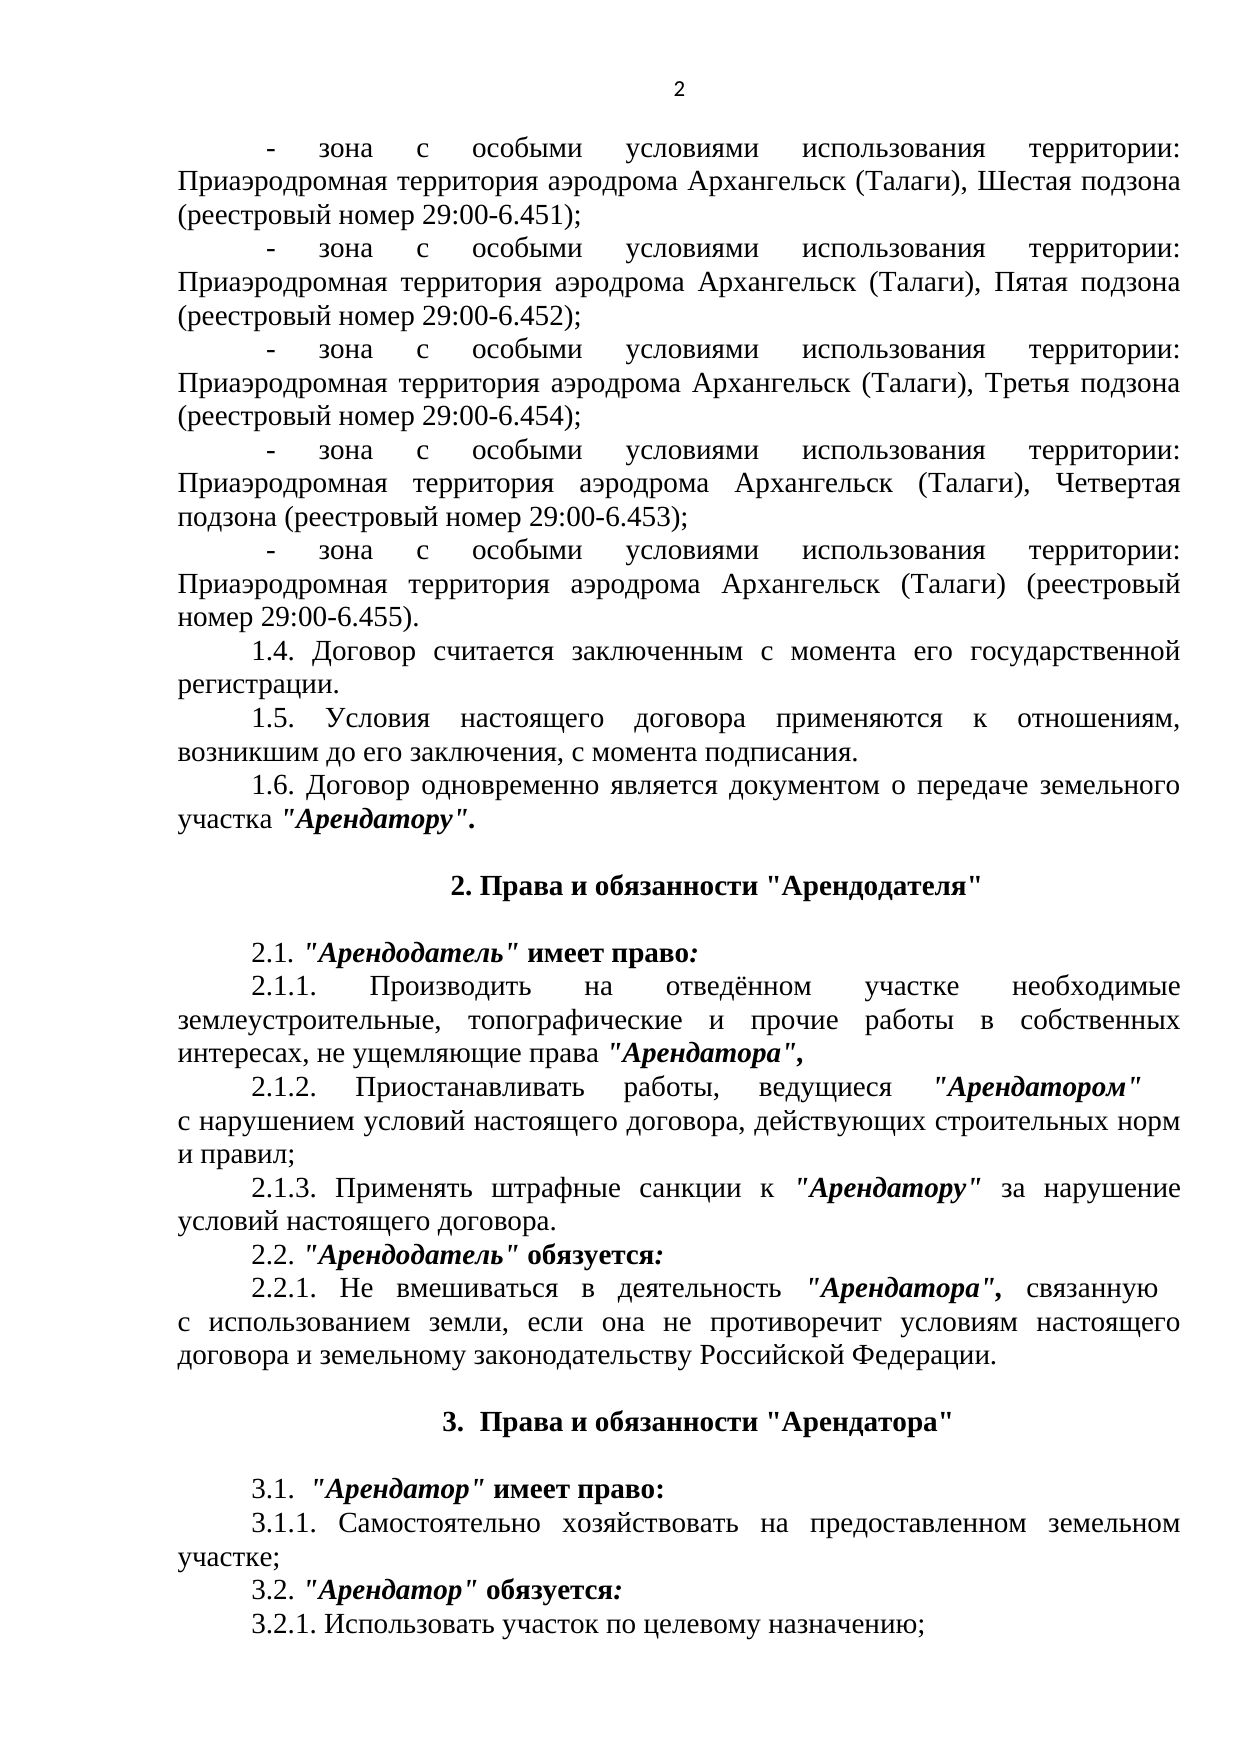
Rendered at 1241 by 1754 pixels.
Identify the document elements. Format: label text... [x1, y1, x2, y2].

text 2.2. "Арендодатель" обязуется: [177, 1237, 1181, 1270]
text 3.2.1. Использовать участок по целевому назначению; [177, 1606, 1181, 1639]
text 1.6. Договор одновременно является документом о передаче земельного участка "Арендатору". [177, 767, 1181, 834]
text 2.1.3. Применять штрафные санкции к "Арендатору" за нарушение условий настоящего договора. [177, 1170, 1181, 1237]
text - зона с особыми условиями использования территории: Приаэродромная территория аэродрома Архангельск (Талаги) (реестровый номер 29:00-6.455). [177, 532, 1181, 633]
text 3.1.1. Самостоятельно хозяйствовать на предоставленном земельном участке; [177, 1505, 1181, 1572]
text 3.2. "Арендатор" обязуется: [177, 1572, 1181, 1606]
text 2.1. "Арендодатель" имеет право: [177, 935, 1181, 968]
text - зона с особыми условиями использования территории: Приаэродромная территория аэродрома Архангельск (Талаги), Шестая подзона (реестровый номер 29:00-6.451); [177, 130, 1181, 231]
text 1.5. Условия настоящего договора применяются к отношениям, возникшим до его заключения, с момента подписания. [177, 700, 1181, 767]
list Права и обязанности "Арендатора" [215, 1404, 1181, 1438]
text 3.1. "Арендатор" имеет право: [177, 1472, 1181, 1505]
list 2. Права и обязанности "Арендодателя" [252, 868, 1181, 901]
text 2.1.1. Производить на отведённом участке необходимые землеустроительные, топографические и прочие работы в собственных интересах, не ущемляющие права "Арендатора", [177, 968, 1181, 1069]
text 2.1.2. Приостанавливать работы, ведущиеся "Арендатором" с нарушением условий настоящего договора, действующих строительных норм и правил; [177, 1069, 1181, 1170]
text - зона с особыми условиями использования территории: Приаэродромная территория аэродрома Архангельск (Талаги), Четвертая подзона (реестровый номер 29:00-6.453); [177, 432, 1181, 532]
text 1.4. Договор считается заключенным с момента его государственной регистрации. [177, 633, 1181, 700]
text - зона с особыми условиями использования территории: Приаэродромная территория аэродрома Архангельск (Талаги), Пятая подзона (реестровый номер 29:00-6.452); [177, 231, 1181, 331]
text 2.2.1. Не вмешиваться в деятельность "Арендатора", связанную с использованием земли, если она не противоречит условиям настоящего договора и земельному законодательству Российской Федерации. [177, 1270, 1181, 1371]
text - зона с особыми условиями использования территории: Приаэродромная территория аэродрома Архангельск (Талаги), Третья подзона (реестровый номер 29:00-6.454); [177, 331, 1181, 432]
